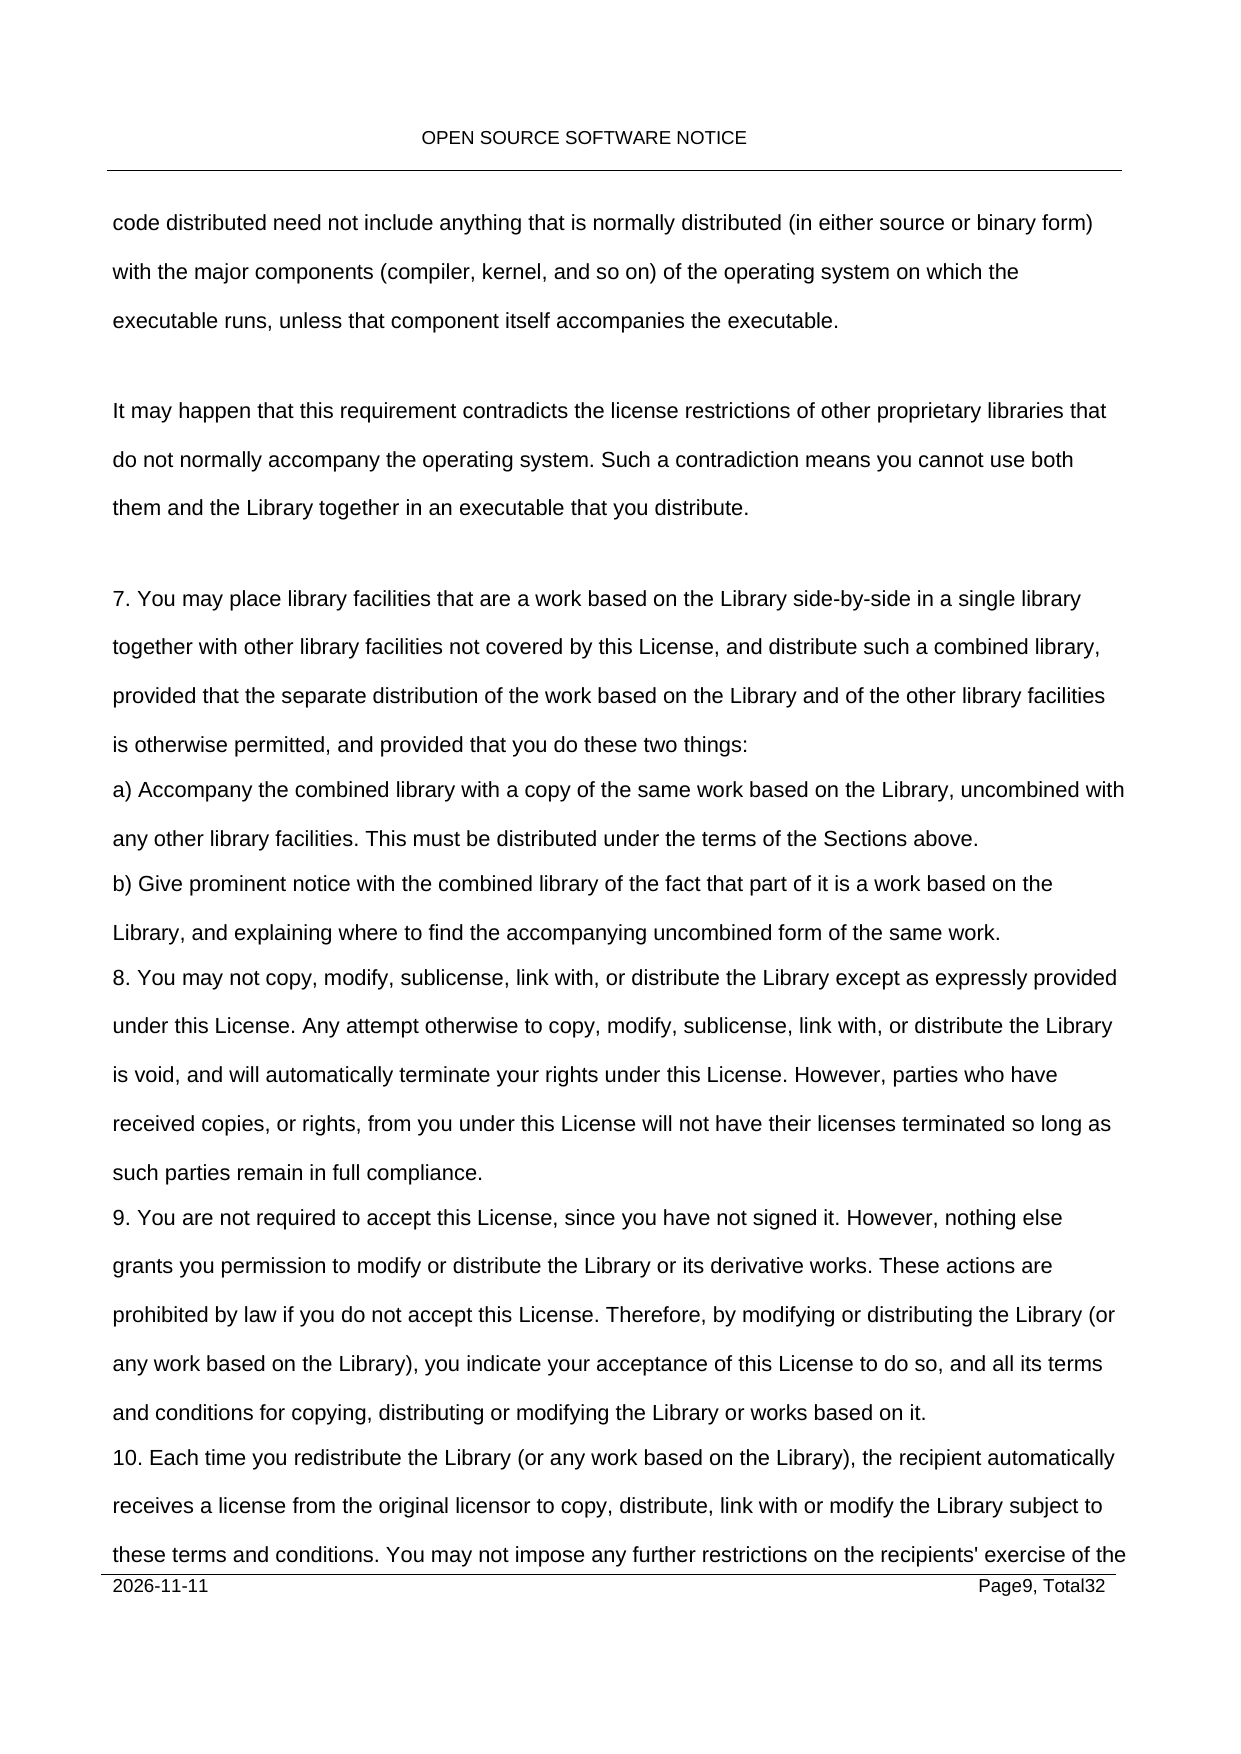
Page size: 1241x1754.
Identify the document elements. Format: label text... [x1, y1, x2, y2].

text 9. You are not required to accept this License, since you have not signed it. However, nothing else grants you permission to modify or distribute the Library or its derivative works. These actions are prohibited by law if you do not accept this License. Therefore, by modifying or distributing the Library (or any work based on the Library), you indicate your acceptance of this License to do so, and all its terms and conditions for copying, distributing or modifying the Library or works based on it. [112, 1201, 1128, 1428]
text 7. You may place library facilities that are a work based on the Library side-by-side in a single library together with other library facilities not covered by this License, and distribute such a combined library, provided that the separate distribution of the work based on the Library and of the other library facilities is otherwise permitted, and provided that you do these two things: [112, 582, 1128, 761]
text 8. You may not copy, modify, sublicense, link with, or distribute the Library except as expressly provided under this License. Any attempt otherwise to copy, modify, sublicense, link with, or distribute the Library is void, and will automatically terminate your rights under this License. However, parties who have received copies, or rights, from you under this License will not have their licenses terminated so long as such parties remain in full compliance. [112, 961, 1128, 1188]
text a) Accompany the combined library with a copy of the same work based on the Library, uncombined with any other library facilities. This must be distributed under the terms of the Sections above. [112, 773, 1128, 854]
text b) Give prominent notice with the combined library of the fact that part of it is a work based on the Library, and explaining where to find the accompanying uncombined form of the same work. [112, 867, 1128, 948]
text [112, 1441, 1128, 1571]
text It may happen that this requirement contradicts the license restrictions of other proprietary libraries that do not normally accompany the operating system. Such a contradiction means you cannot use both them and the Library together in an executable that you distribute. [112, 394, 1128, 524]
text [112, 206, 1128, 336]
